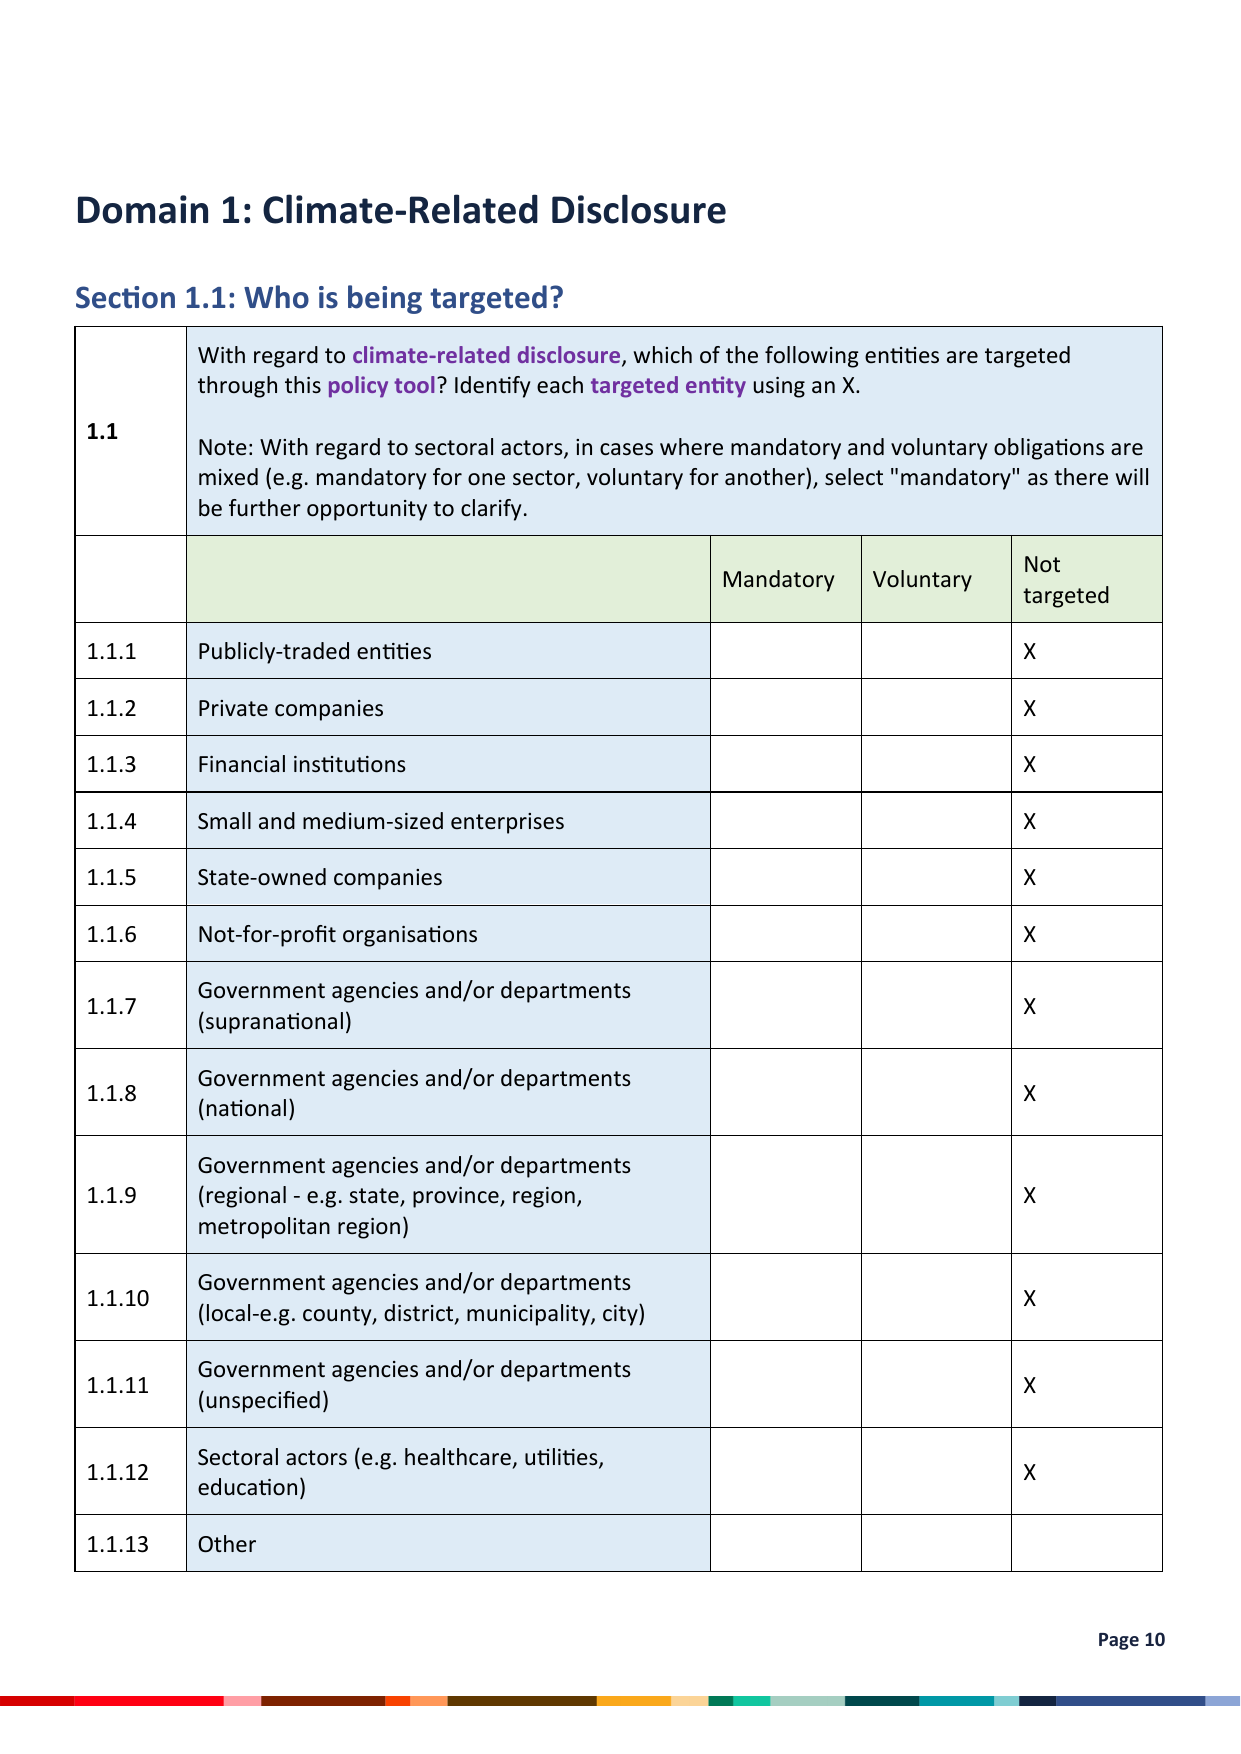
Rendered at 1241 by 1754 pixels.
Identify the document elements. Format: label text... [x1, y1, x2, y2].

table_cell Mandatory [711, 536, 861, 622]
table_cell 1.1.9 [76, 1136, 186, 1253]
table_cell 1.1.5 [76, 849, 186, 904]
table_header 1.1 [76, 327, 186, 535]
table_cell [711, 1136, 861, 1253]
table_cell [711, 1341, 861, 1427]
table_cell Financial institutions [187, 736, 710, 791]
table_cell [862, 849, 1011, 904]
table_cell [711, 906, 861, 961]
table_cell [711, 736, 861, 791]
table_cell [862, 679, 1011, 735]
table_cell Government agencies and/or departments (local-e.g. county, district, municipality, city) [187, 1254, 710, 1340]
table_cell [76, 536, 186, 622]
table_cell Sectoral actors (e.g. healthcare, utilities, education) [187, 1428, 710, 1514]
table_cell [862, 1341, 1011, 1427]
table_header With regard to climate-related disclosure, which of the following entities are targeted through this policy tool? Identify each targeted entity using an X. Note: With regard to sectoral actors, in cases where mandatory and voluntary obligations are mixed (e.g. mandatory for one sector, voluntary for another), select "mandatory" as there will be further opportunity to clarify. [187, 327, 1162, 535]
table_cell [711, 679, 861, 735]
table_cell 1.1.13 [76, 1515, 186, 1571]
table_cell [862, 1136, 1011, 1253]
table_cell X [1012, 1428, 1162, 1514]
table_cell X [1012, 1049, 1162, 1135]
table_cell 1.1.2 [76, 679, 186, 735]
table_cell X [1012, 623, 1162, 678]
table_cell Private companies [187, 679, 710, 735]
table_cell Other [187, 1515, 710, 1571]
picture [0, 1696, 1241, 1706]
table_cell Voluntary [862, 536, 1011, 622]
table_cell 1.1.11 [76, 1341, 186, 1427]
table_cell [862, 1515, 1011, 1571]
table_cell [711, 793, 861, 848]
table_cell Government agencies and/or departments (supranational) [187, 962, 710, 1048]
table_cell Government agencies and/or departments (unspecified) [187, 1341, 710, 1427]
table_cell Not-for-profit organisations [187, 906, 710, 961]
table_cell 1.1.7 [76, 962, 186, 1048]
table_cell [862, 736, 1011, 791]
table_cell Publicly-traded entities [187, 623, 710, 678]
table_cell 1.1.3 [76, 736, 186, 791]
table_cell [711, 1428, 861, 1514]
table_cell [1012, 1515, 1162, 1571]
table_cell [711, 962, 861, 1048]
table_cell 1.1.10 [76, 1254, 186, 1340]
table_cell X [1012, 1136, 1162, 1253]
table_cell [862, 1049, 1011, 1135]
table_cell X [1012, 793, 1162, 848]
table_cell [711, 1049, 861, 1135]
table_cell X [1012, 1254, 1162, 1340]
table_cell [862, 906, 1011, 961]
table_cell [862, 1254, 1011, 1340]
subtitle Section 1.1: Who is being targeted? [75, 276, 1165, 317]
table_cell Government agencies and/or departments (national) [187, 1049, 710, 1135]
table_cell Not targeted [1012, 536, 1162, 622]
table_cell [711, 1254, 861, 1340]
table_cell Government agencies and/or departments (regional - e.g. state, province, region, metropolitan region) [187, 1136, 710, 1253]
table_cell [862, 1428, 1011, 1514]
table_cell State-owned companies [187, 849, 710, 904]
table_cell X [1012, 736, 1162, 791]
table_cell X [1012, 1341, 1162, 1427]
table_cell 1.1.12 [76, 1428, 186, 1514]
table_cell [187, 536, 710, 622]
table_cell [862, 623, 1011, 678]
table_cell X [1012, 962, 1162, 1048]
table_cell 1.1.4 [76, 793, 186, 848]
table_cell [711, 849, 861, 904]
table_cell [862, 793, 1011, 848]
table_cell 1.1.6 [76, 906, 186, 961]
table_cell X [1012, 906, 1162, 961]
table_cell X [1012, 679, 1162, 735]
subtitle Domain 1: Climate-Related Disclosure [75, 183, 1165, 234]
table_cell 1.1.8 [76, 1049, 186, 1135]
table_cell 1.1.1 [76, 623, 186, 678]
table_cell [711, 1515, 861, 1571]
table_cell Small and medium-sized enterprises [187, 793, 710, 848]
table_cell [711, 623, 861, 678]
table_cell [862, 962, 1011, 1048]
table_cell X [1012, 849, 1162, 904]
